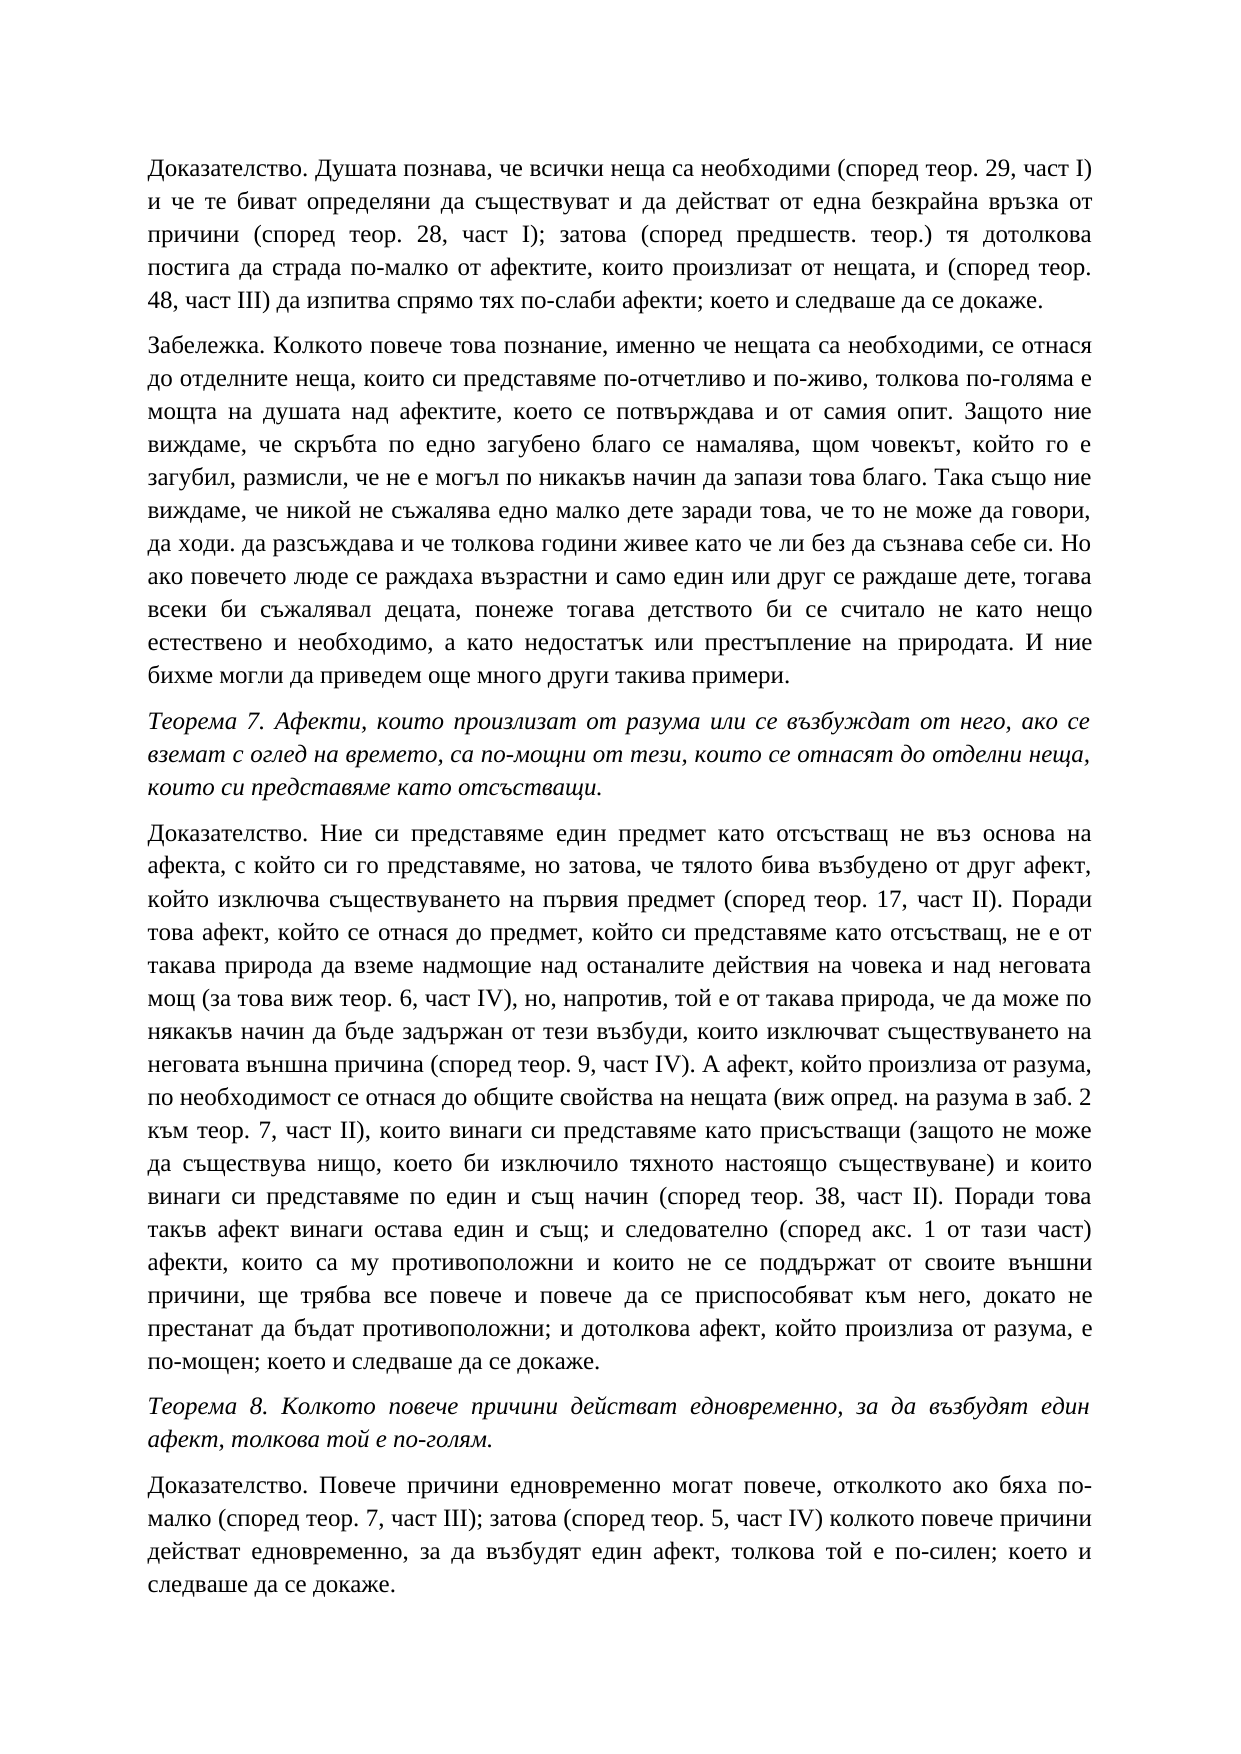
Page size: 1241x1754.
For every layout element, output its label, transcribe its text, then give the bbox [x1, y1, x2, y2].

text Доказателство. Душата познава, че всички неща са необходими (според теор. 29, част I) и че те биват определяни да съществуват и да действат от една безкрайна връзка от причини (според теор. 28, част I); затова (според предшеств. теор.) тя дотолкова постига да страда по-малко от афектите, които произлизат от нещата, и (според теор. 48, част III) да изпитва спрямо тях по-слаби афекти; което и следваше да се докаже. [147, 153, 1093, 313]
text Теорема 7. Афекти, които произлизат от разума или се възбуждат от него, ако се вземат с оглед на времето, са по-мощни от тези, които се отнасят до отделни неща, които си представяме като отсъстващи. [147, 706, 1093, 801]
text Теорема 8. Колкото повече причини действат едновременно, за да възбудят един афект, толкова той е по-голям. [147, 1391, 1093, 1453]
text Доказателство. Ние си представяме един предмет като отсъстващ не въз основа на афекта, с който си го представяме, но затова, че тялото бива възбудено от друг афект, който изключва съществуването на първия предмет (според теор. 17, част II). Поради това афект, който се отнася до предмет, който си представяме като отсъстващ, не е от такава природа да вземе надмощие над останалите действия на човека и над неговата мощ (за това виж теор. 6, част IV), но, напротив, той е от такава природа, че да може по някакъв начин да бъде задържан от тези възбуди, които изключват съществуването на неговата външна причина (според теор. 9, част IV). А афект, който произлиза от разума, по необходимост се отнася до общите свойства на нещата (виж опред. на разума в заб. 2 към теор. 7, част II), които винаги си представяме като присъстващи (защото не може да съществува нищо, което би изключило тяхното настоящо съществуване) и които винаги си представяме по един и същ начин (според теор. 38, част II). Поради това такъв афект винаги остава един и същ; и следователно (според акс. 1 от тази част) афекти, които са му противоположни и които не се поддържат от своите външни причини, ще трябва все повече и повече да се приспособяват към него, докато не престанат да бъдат противоположни; и дотолкова афект, който произлиза от разума, е по-мощен; което и следваше да се докаже. [147, 818, 1093, 1375]
text Доказателство. Повече причини едновременно могат повече, отколкото ако бяха по-малко (според теор. 7, част III); затова (според теор. 5, част IV) колкото повече причини действат едновременно, за да възбудят един афект, толкова той е по-силен; което и следваше да се докаже. [147, 1470, 1093, 1598]
text Забележка. Колкото повече това познание, именно че нещата са необходими, се отнася до отделните неща, които си представяме по-отчетливо и по-живо, толкова по-голяма е мощта на душата над афектите, което се потвърждава и от самия опит. Защото ние виждаме, че скръбта по едно загубено благо се намалява, щом човекът, който го е загубил, размисли, че не е могъл по никакъв начин да запази това благо. Така също ние виждаме, че никой не съжалява едно малко дете заради това, че то не може да говори, да ходи. да разсъждава и че толкова години живее като че ли без да съзнава себе си. Но ако повечето люде се раждаха възрастни и само един или друг се раждаше дете, тогава всеки би съжалявал децата, понеже тогава детството би се считало не като нещо естествено и необходимо, а като недостатък или престъпление на природата. И ние бихме могли да приведем още много други такива примери. [147, 330, 1093, 689]
